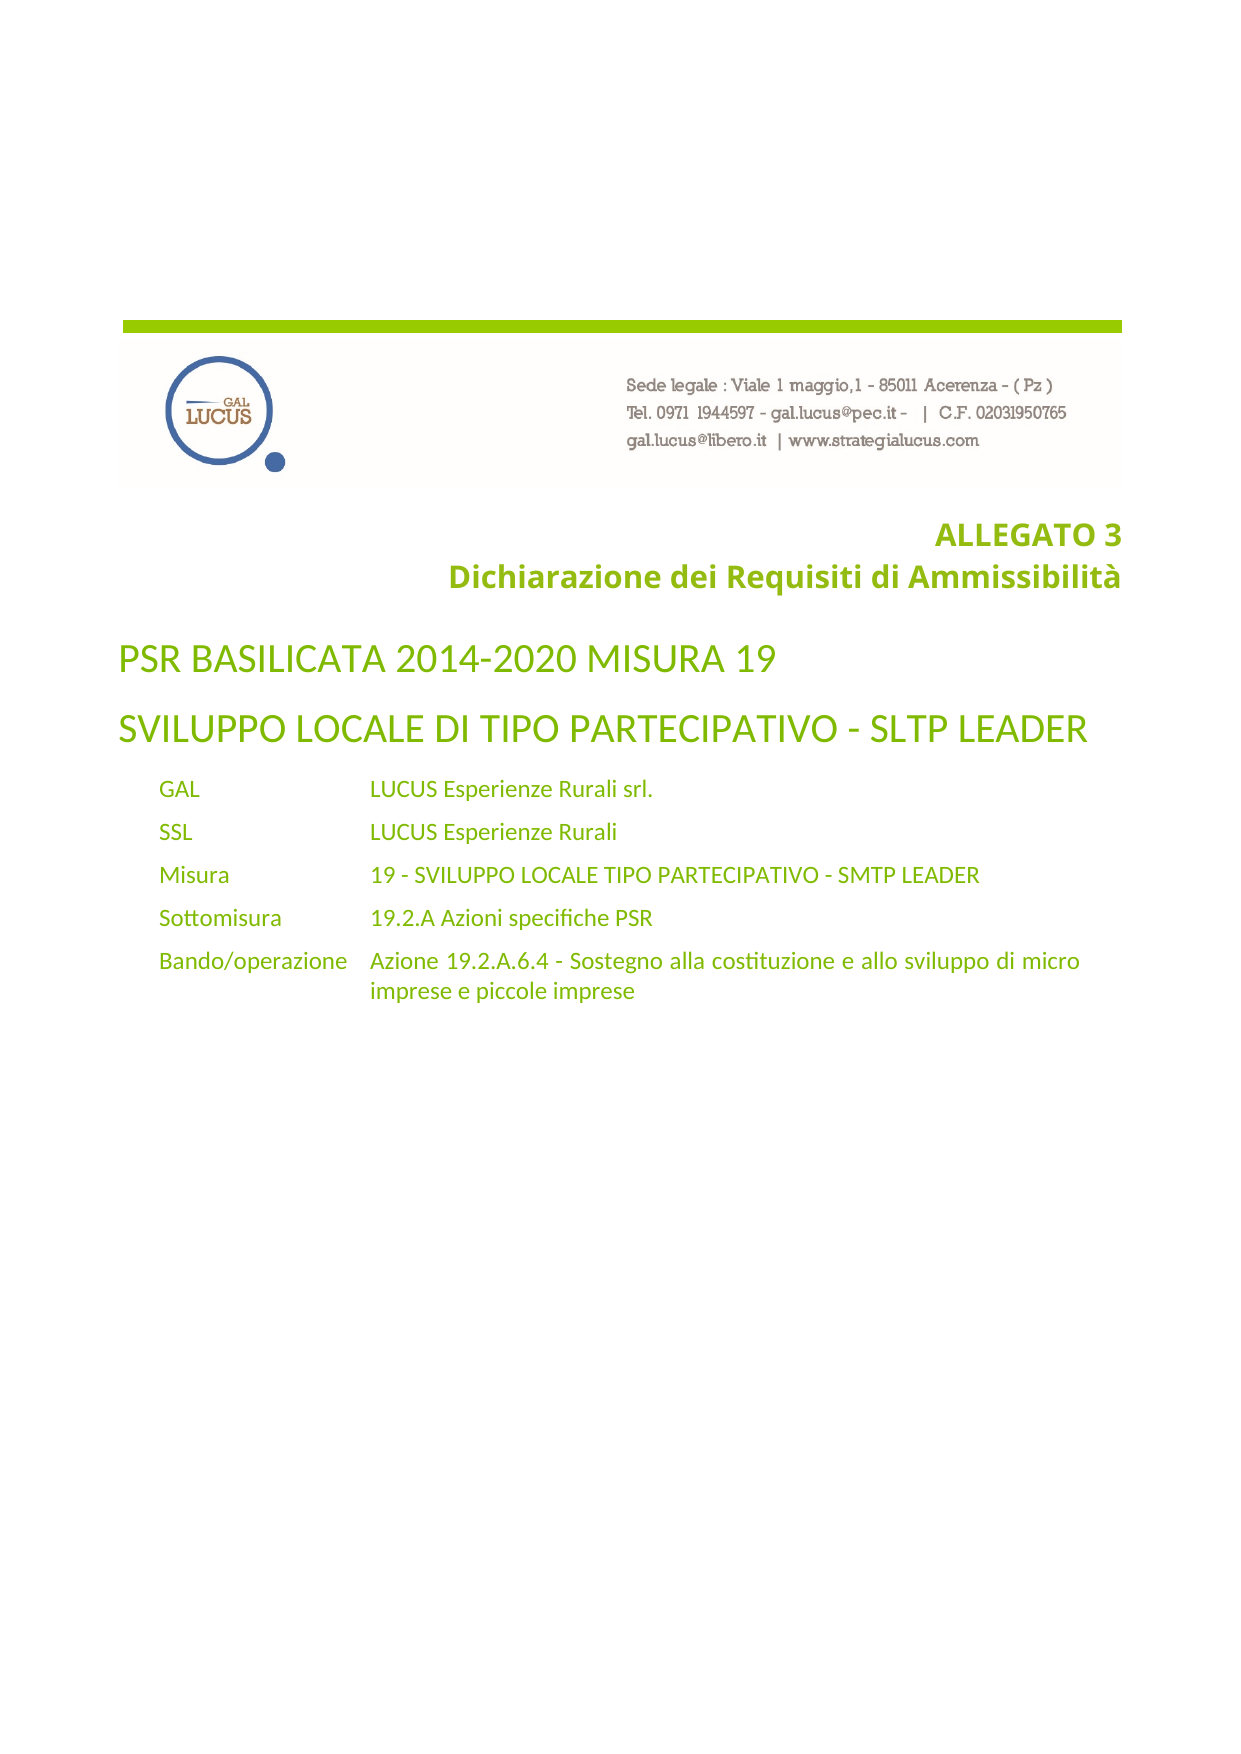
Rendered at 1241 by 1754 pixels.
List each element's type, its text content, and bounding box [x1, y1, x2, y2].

table_header GAL [148, 773, 359, 816]
picture [118, 340, 1122, 489]
table_cell 19.2.A Azioni specifiche PSR [359, 902, 1092, 945]
table_cell Misura [148, 859, 359, 902]
text SVILUPPO LOCALE DI TIPO PARTECIPATIVO - SLTP LEADER [118, 702, 1122, 753]
table_cell Sottomisura [148, 902, 359, 945]
table_cell LUCUS Esperienze Rurali [359, 816, 1092, 859]
table_cell 19 - SVILUPPO LOCALE TIPO PARTECIPATIVO - SMTP LEADER [359, 859, 1092, 902]
text Dichiarazione dei Requisiti di Ammissibilità [118, 555, 1122, 598]
text PSR Basilicata 2014-2020 MISURA 19 [118, 632, 1122, 683]
text ALLEGATO 3 [118, 512, 1122, 555]
table_header LUCUS Esperienze Rurali srl. [359, 773, 1092, 816]
table_cell Bando/operazione [148, 945, 359, 1018]
table_cell SSL [148, 816, 359, 859]
table_cell Azione 19.2.A.6.4 - Sostegno alla costituzione e allo sviluppo di micro imprese e piccole imprese [359, 945, 1092, 1018]
